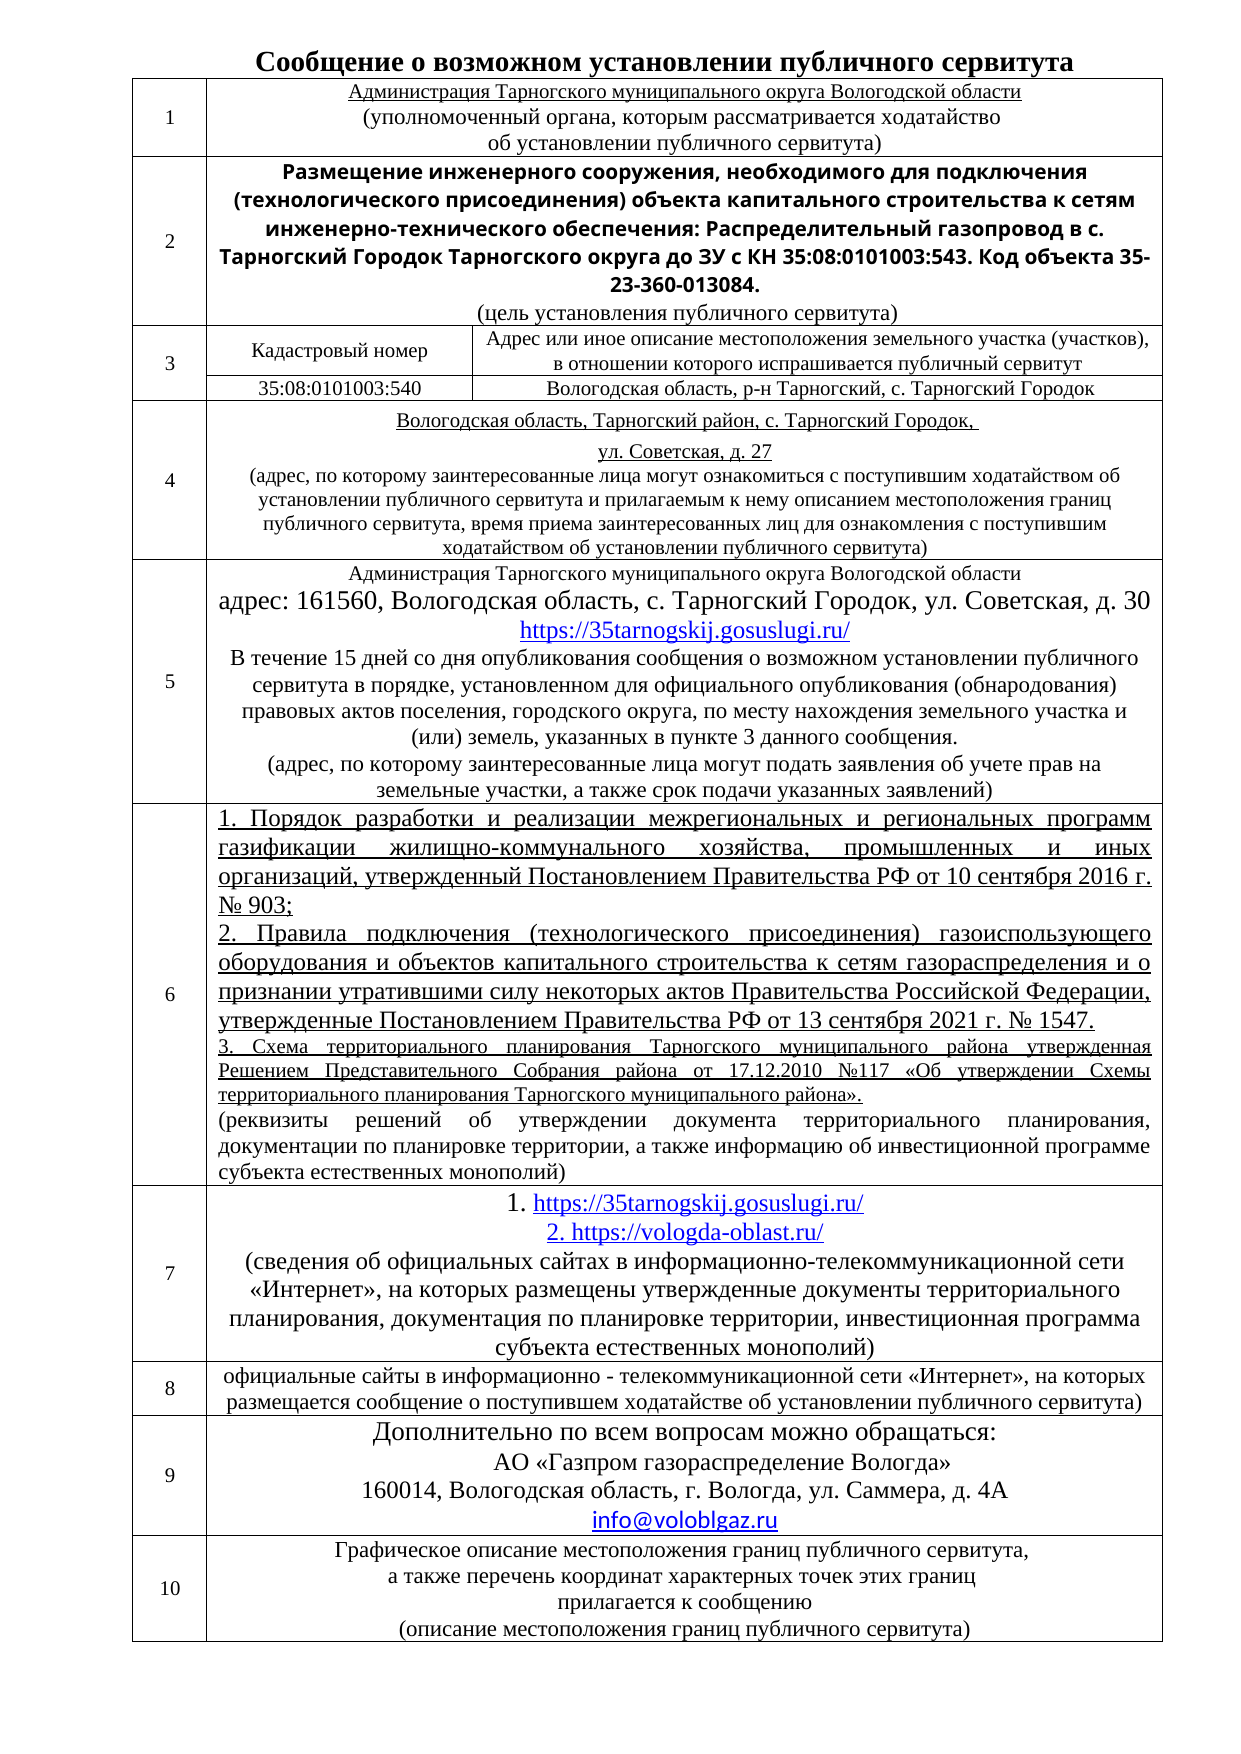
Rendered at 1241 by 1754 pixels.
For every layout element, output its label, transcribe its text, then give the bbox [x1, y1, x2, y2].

table_cell 6 [133, 804, 206, 1185]
table_cell 1. Порядок разработки и реализации межрегиональных и региональных программ газификации жилищно-коммунального хозяйства, промышленных и иных организаций, утвержденный Постановлением Правительства РФ от 10 сентября 2016 г. № 903; 2. Правила подключения (технологического присоединения) газоиспользующего оборудования и объектов капитального строительства к сетям газораспределения и о признании утратившими силу некоторых актов Правительства Российской Федерации, утвержденные Постановлением Правительства РФ от 13 сентября 2021 г. № 1547. 3. Схема территориального планирования Тарногского муниципального района утвержденная Решением Представительного Собрания района от 17.12.2010 №117 «Об утверждении Схемы территориального планирования Тарногского муниципального района». (реквизиты решений об утверждении документа территориального планирования, документации по планировке территории, а также информацию об инвестиционной программе субъекта естественных монополий) [207, 804, 1162, 1185]
table_cell Вологодская область, Тарногский район, с. Тарногский Городок, ул. Советская, д. 27 (адрес, по которому заинтересованные лица могут ознакомиться с поступившим ходатайством об установлении публичного сервитута и прилагаемым к нему описанием местоположения границ публичного сервитута, время приема заинтересованных лиц для ознакомления с поступившим ходатайством об установлении публичного сервитута) [207, 401, 1162, 559]
table_cell 10 [133, 1536, 206, 1641]
table_cell Графическое описание местоположения границ публичного сервитута, а также перечень координат характерных точек этих границ прилагается к сообщению (описание местоположения границ публичного сервитута) [207, 1536, 1162, 1641]
table_cell 35:08:0101003:540 [207, 376, 472, 399]
table_cell Размещение инженерного сооружения, необходимого для подключения (технологического присоединения) объекта капитального строительства к сетям инженерно-технического обеспечения: Распределительный газопровод в с. Тарногский Городок Тарногского округа до ЗУ с КН 35:08:0101003:543. Код объекта 35-23-360-013084. (цель установления публичного сервитута) [207, 157, 1162, 325]
table_cell официальные сайты в информационно - телекоммуникационной сети «Интернет», на которых размещается сообщение о поступившем ходатайстве об установлении публичного сервитута) [207, 1362, 1162, 1414]
text Сообщение о возможном установлении публичного сервитута [177, 44, 1152, 78]
table_cell 8 [133, 1362, 206, 1414]
table_cell Вологодская область, р-н Тарногский, с. Тарногский Городок [473, 376, 1162, 399]
table_cell 4 [133, 401, 206, 559]
table_cell 3 [133, 326, 206, 399]
table_header 1 [133, 79, 206, 156]
table_cell 9 [133, 1416, 206, 1535]
table_cell 5 [133, 560, 206, 802]
table_header Администрация Тарногского муниципального округа Вологодской области (уполномоченный органа, которым рассматривается ходатайство об установлении публичного сервитута) [207, 79, 1162, 156]
table_cell 2 [133, 157, 206, 325]
table_cell 1. https://35tarnogskij.gosuslugi.ru/ 2. https://vologda-oblast.ru/ (сведения об официальных сайтах в информационно-телекоммуникационной сети «Интернет», на которых размещены утвержденные документы территориального планирования, документация по планировке территории, инвестиционная программа субъекта естественных монополий) [207, 1186, 1162, 1361]
table_cell 7 [133, 1186, 206, 1361]
table_cell Кадастровый номер [207, 326, 472, 374]
table_cell Администрация Тарногского муниципального округа Вологодской области адрес: 161560, Вологодская область, с. Тарногский Городок, ул. Советская, д. 30 https://35tarnogskij.gosuslugi.ru/ В течение 15 дней со дня опубликования сообщения о возможном установлении публичного сервитута в порядке, установленном для официального опубликования (обнародования) правовых актов поселения, городского округа, по месту нахождения земельного участка и (или) земель, указанных в пункте 3 данного сообщения. (адрес, по которому заинтересованные лица могут подать заявления об учете прав на земельные участки, а также срок подачи указанных заявлений) [207, 560, 1162, 802]
table_cell Адрес или иное описание местоположения земельного участка (участков), в отношении которого испрашивается публичный сервитут [473, 326, 1162, 374]
table_cell Дополнительно по всем вопросам можно обращаться: АО «Газпром газораспределение Вологда» 160014, Вологодская область, г. Вологда, ул. Саммера, д. 4А info@voloblgaz.ru [207, 1416, 1162, 1535]
